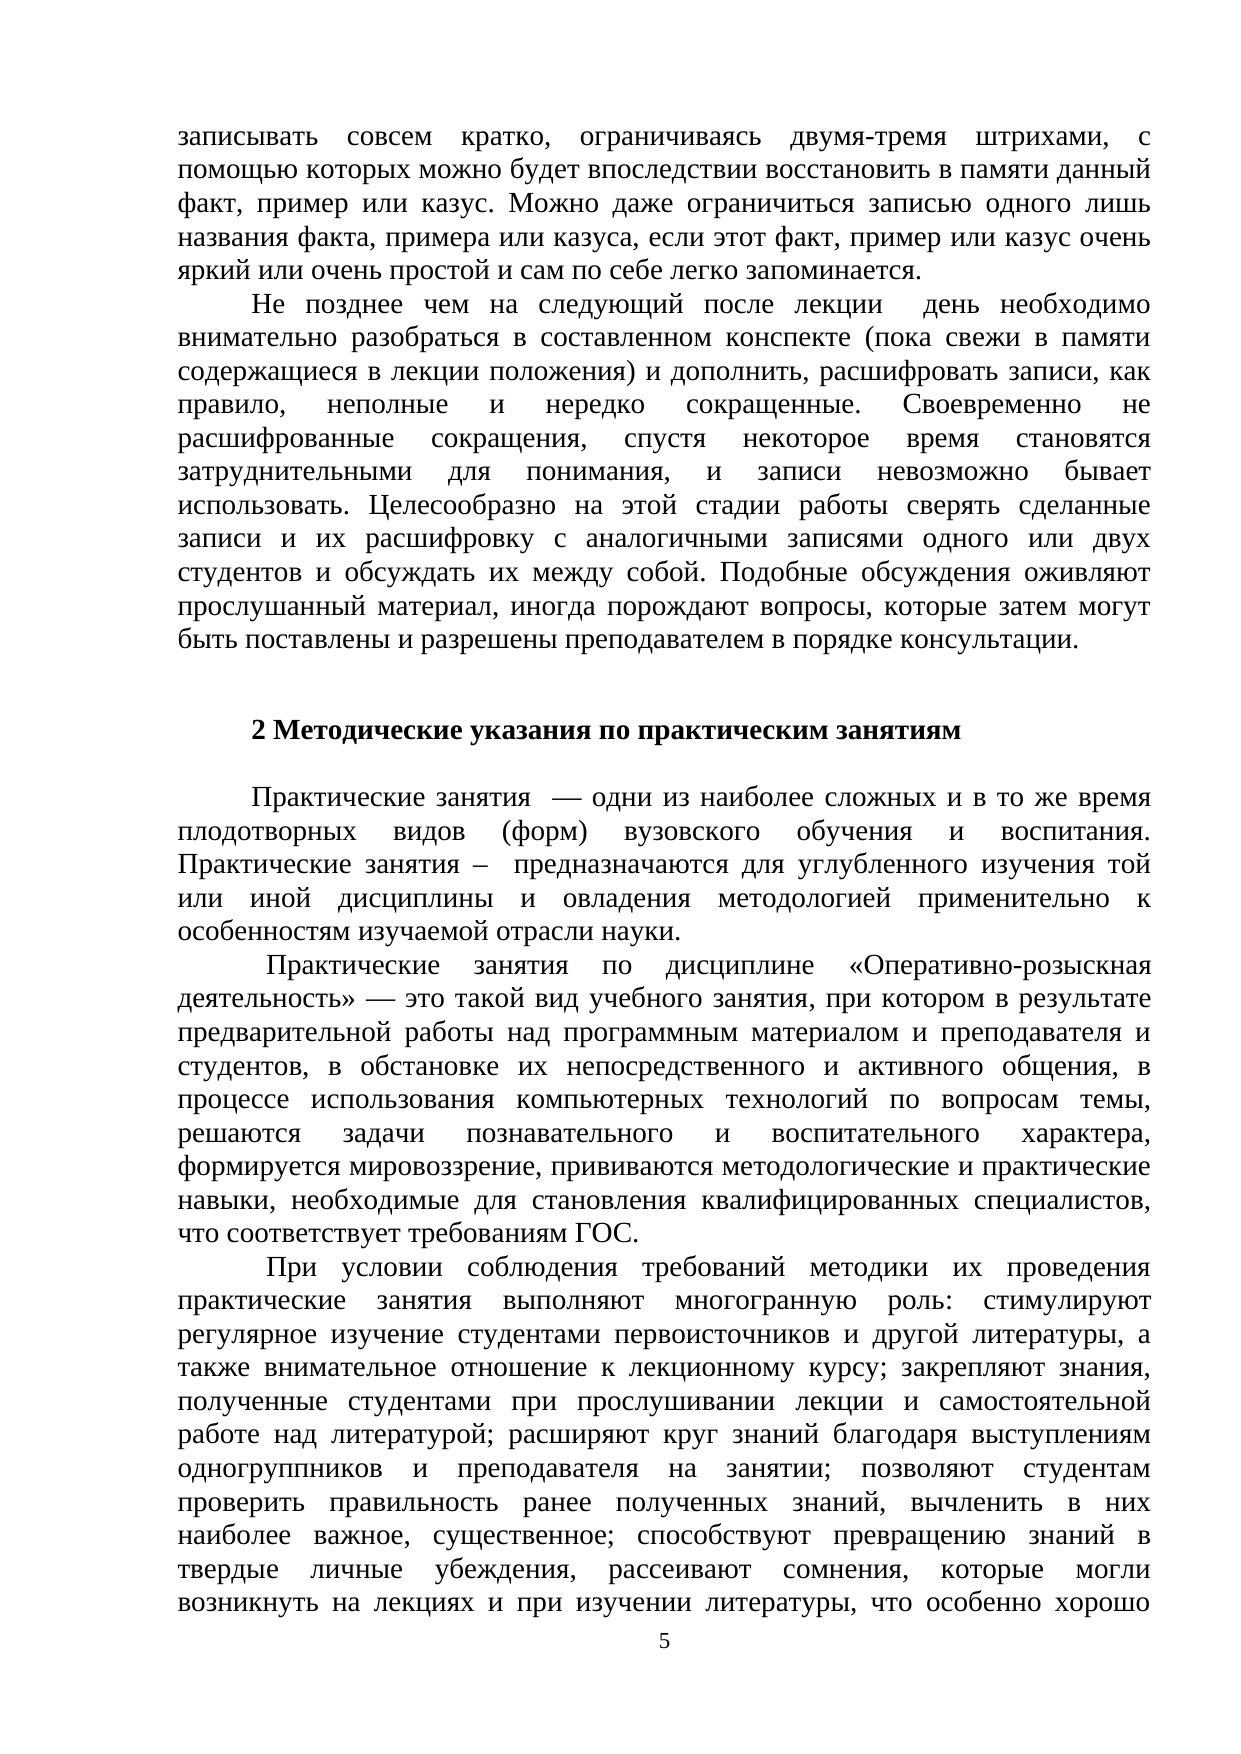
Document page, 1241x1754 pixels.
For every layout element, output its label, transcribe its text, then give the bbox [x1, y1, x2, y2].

text 2 Методические указания по практическим занятиям [177, 712, 1152, 746]
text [177, 1249, 1152, 1618]
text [177, 118, 1152, 286]
text Не позднее чем на следующий после лекции день необходимо внимательно разобраться в составленном конспекте (пока свежи в памяти содержащиеся в лекции положения) и дополнить, расшифровать записи, как правило, неполные и нередко сокращенные. Своевременно не расшифрованные сокращения, спустя некоторое время становятся затруднительными для понимания, и записи невозможно бывает использовать. Целесообразно на этой стадии работы сверять сделанные записи и их расшифровку с аналогичными записями одного или двух студентов и обсуждать их между собой. Подобные обсуждения оживляют прослушанный материал, иногда порождают вопросы, которые затем могут быть поставлены и разрешены преподавателем в порядке консультации. [177, 286, 1152, 655]
text Практические занятия — одни из наиболее сложных и в то же время плодотворных видов (форм) вузовского обучения и воспитания. Практические занятия – предназначаются для углубленного изучения той или иной дисциплины и овладения методологией применительно к особенностям изучаемой отрасли науки. [177, 779, 1152, 947]
text Практические занятия по дисциплине «Оперативно-розыскная деятельность» — это такой вид учебного занятия, при котором в результате предварительной работы над программным материалом и преподавателя и студентов, в обстановке их непосредственного и активного общения, в процессе использования компьютерных технологий по вопросам темы, решаются задачи познавательного и воспитательного характера, формируется мировоззрение, прививаются методологические и практические навыки, необходимые для становления квалифицированных специалистов, что соответствует требованиям ГОС. [177, 947, 1152, 1249]
